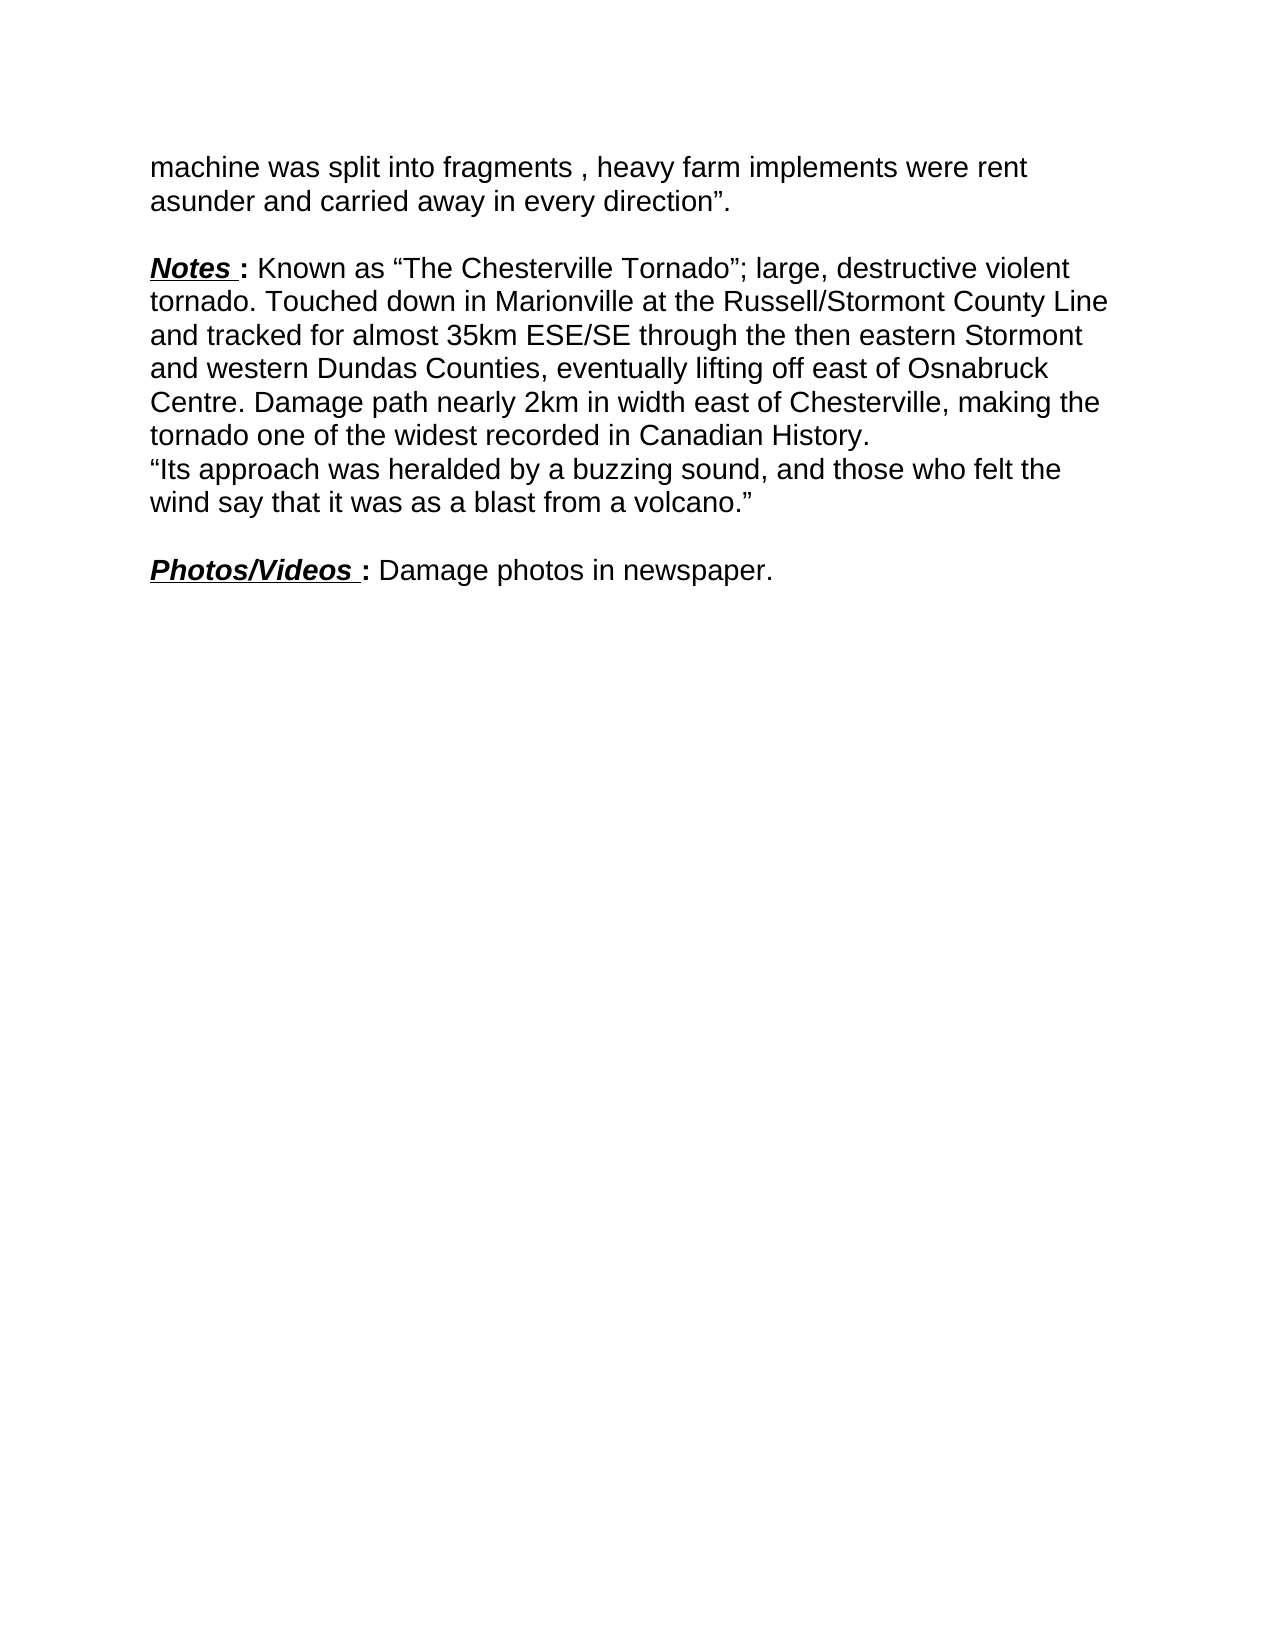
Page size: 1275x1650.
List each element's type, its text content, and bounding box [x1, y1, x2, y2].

text Notes : Known as “The Chesterville Tornado”; large, destructive violent tornado. Touched down in Marionville at the Russell/Stormont County Line and tracked for almost 35km ESE/SE through the then eastern Stormont and western Dundas Counties, eventually lifting off east of Osnabruck Centre. Damage path nearly 2km in width east of Chesterville, making the tornado one of the widest recorded in Canadian History. [150, 251, 1125, 452]
text Photos/Videos : Damage photos in newspaper. [150, 552, 1125, 586]
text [150, 150, 1125, 217]
text “Its approach was heralded by a buzzing sound, and those who felt the wind say that it was as a blast from a volcano.” [150, 452, 1125, 519]
